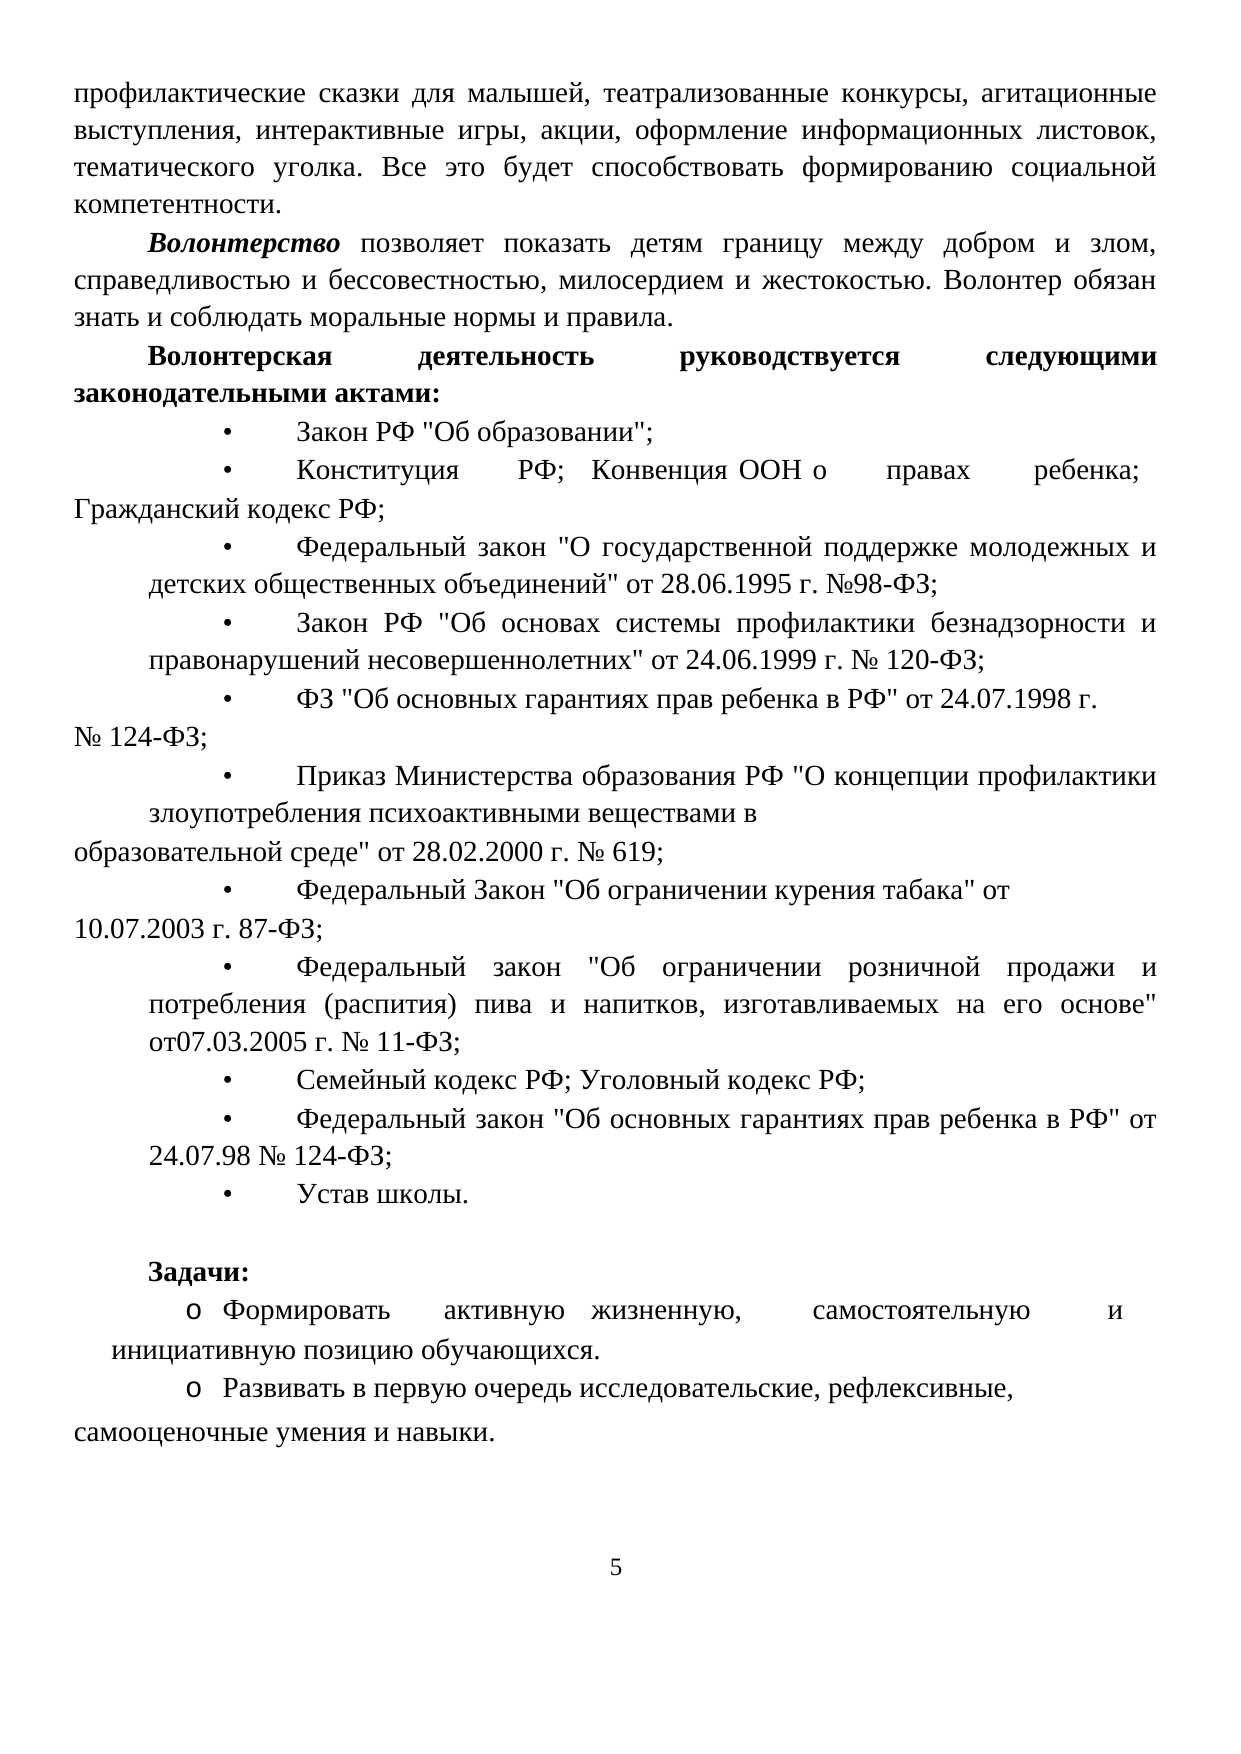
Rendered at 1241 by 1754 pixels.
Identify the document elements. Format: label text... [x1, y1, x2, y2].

text Волонтерская деятельность руководствуется следующими законодательными актами: [73, 338, 1158, 409]
list Закон РФ "Об образовании"; [149, 414, 1158, 447]
list Закон РФ "Об основах системы профилактики безнадзорности и правонарушений несовершеннолетних" от 24.06.1999 г. № 120-ФЗ; [149, 605, 1158, 676]
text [73, 75, 1158, 220]
list Федеральный закон "Об ограничении розничной продажи и потребления (распития) пива и напитков, изготавливаемых на его основе" от07.03.2005 г. № 11-ФЗ; [149, 949, 1158, 1057]
text образовательной среде" от 28.02.2000 г. № 619; [73, 834, 1158, 867]
list ФЗ "Об основных гарантиях прав ребенка в РФ" от 24.07.1998 г. [149, 681, 1158, 714]
list Формировать активную жизненную, самостоятельную и инициативную позицию обучающихся. [111, 1292, 1158, 1366]
list Развивать в первую очередь исследовательские, рефлексивные, [111, 1371, 1158, 1407]
list Федеральный закон "О государственной поддержке молодежных и детских общественных объединений" от 28.06.1995 г. №98-ФЗ; [149, 529, 1158, 600]
list Федеральный Закон "Об ограничении курения табака" от [149, 872, 1158, 906]
text № 124-ФЗ; [73, 719, 1158, 753]
list Федеральный закон "Об основных гарантиях прав ребенка в РФ" от 24.07.98 № 124-ФЗ; [149, 1101, 1158, 1171]
list Устав школы. [149, 1176, 1158, 1210]
text самооценочные умения и навыки. [73, 1414, 1158, 1448]
list Семейный кодекс РФ; Уголовный кодекс РФ; [149, 1062, 1158, 1096]
text 10.07.2003 г. 87-ФЗ; [73, 911, 1158, 944]
text Волонтерство позволяет показать детям границу между добром и злом, справедливостью и бессовестностью, милосердием и жестокостью. Волонтер обязан знать и соблюдать моральные нормы и правила. [73, 225, 1158, 333]
list Приказ Министерства образования РФ "О концепции профилактики злоупотребления психоактивными веществами в [149, 758, 1158, 829]
text Задачи: [148, 1254, 1165, 1288]
text Гражданский кодекс РФ; [73, 491, 1158, 524]
list Конституция РФ; Конвенция ООН о правах ребенка; [149, 452, 1158, 486]
